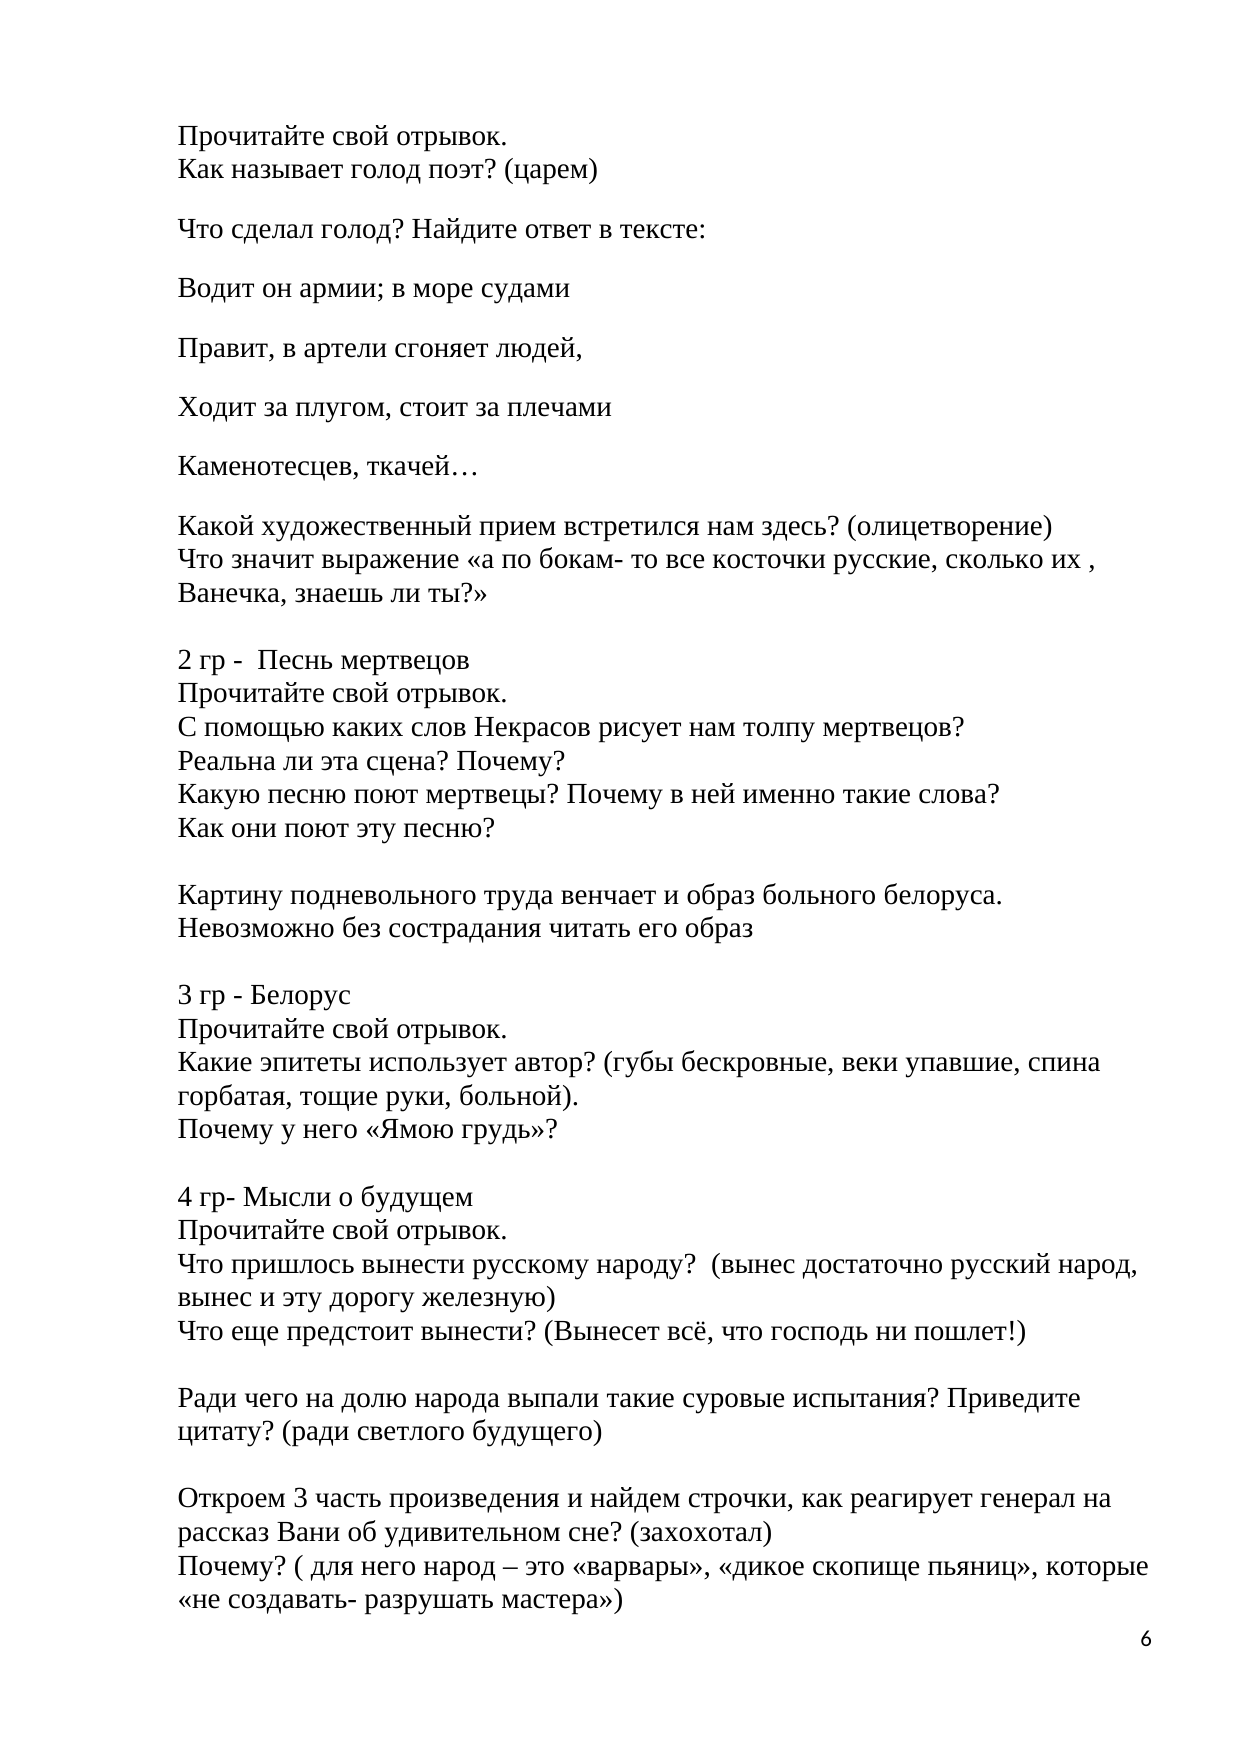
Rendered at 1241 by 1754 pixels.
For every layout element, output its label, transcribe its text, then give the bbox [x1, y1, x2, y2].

text вынес и эту дорогу железную) [177, 1279, 1152, 1313]
text Прочитайте свой отрывок. [177, 676, 1152, 709]
text Прочитайте свой отрывок. [177, 1011, 1152, 1044]
text Картину подневольного труда венчает и образ больного белоруса. Невозможно без сострадания читать его образ [177, 877, 1152, 944]
text Почему? ( для него народ – это «варвары», «дикое скопище пьяниц», которые «не создавать- разрушать мастера») [177, 1548, 1152, 1615]
text 4 гр- Мысли о будущем [177, 1179, 1152, 1212]
text Какую песню поют мертвецы? Почему в ней именно такие слова? [177, 776, 1152, 810]
text Правит, в артели сгоняет людей, [177, 330, 1152, 363]
text Откроем 3 часть произведения и найдем строчки, как реагирует генерал на рассказ Вани об удивительном сне? (захохотал) [177, 1481, 1152, 1548]
text Что значит выражение «а по бокам- то все косточки русские, сколько их , Ванечка, знаешь ли ты?» [177, 541, 1152, 608]
text Что еще предстоит вынести? (Вынесет всё, что господь ни пошлет!) [177, 1313, 1152, 1346]
text Водит он армии; в море судами [177, 270, 1152, 304]
text Каменотесцев, ткачей… [177, 448, 1152, 482]
text Реальна ли эта сцена? Почему? [177, 743, 1152, 776]
text Что пришлось вынести русскому народу? (вынес достаточно русский народ, [177, 1246, 1152, 1279]
text Почему у него «Ямою грудь»? [177, 1112, 1152, 1145]
text Как они поют эту песню? [177, 810, 1152, 843]
text Какой художественный прием встретился нам здесь? (олицетворение) [177, 508, 1152, 541]
text 3 гр - Белорус [177, 977, 1152, 1011]
text Ради чего на долю народа выпали такие суровые испытания? Приведите цитату? (ради светлого будущего) [177, 1380, 1152, 1447]
text Прочитайте свой отрывок. [177, 1212, 1152, 1246]
text С помощью каких слов Некрасов рисует нам толпу мертвецов? [177, 709, 1152, 743]
text 2 гр - Песнь мертвецов [177, 642, 1152, 676]
text Какие эпитеты использует автор? (губы бескровные, веки упавшие, спина горбатая, тощие руки, больной). [177, 1044, 1152, 1112]
text Прочитайте свой отрывок. [177, 118, 1152, 152]
text Как называет голод поэт? (царем) [177, 152, 1152, 185]
text Ходит за плугом, стоит за плечами [177, 389, 1152, 423]
text Что сделал голод? Найдите ответ в тексте: [177, 211, 1152, 244]
